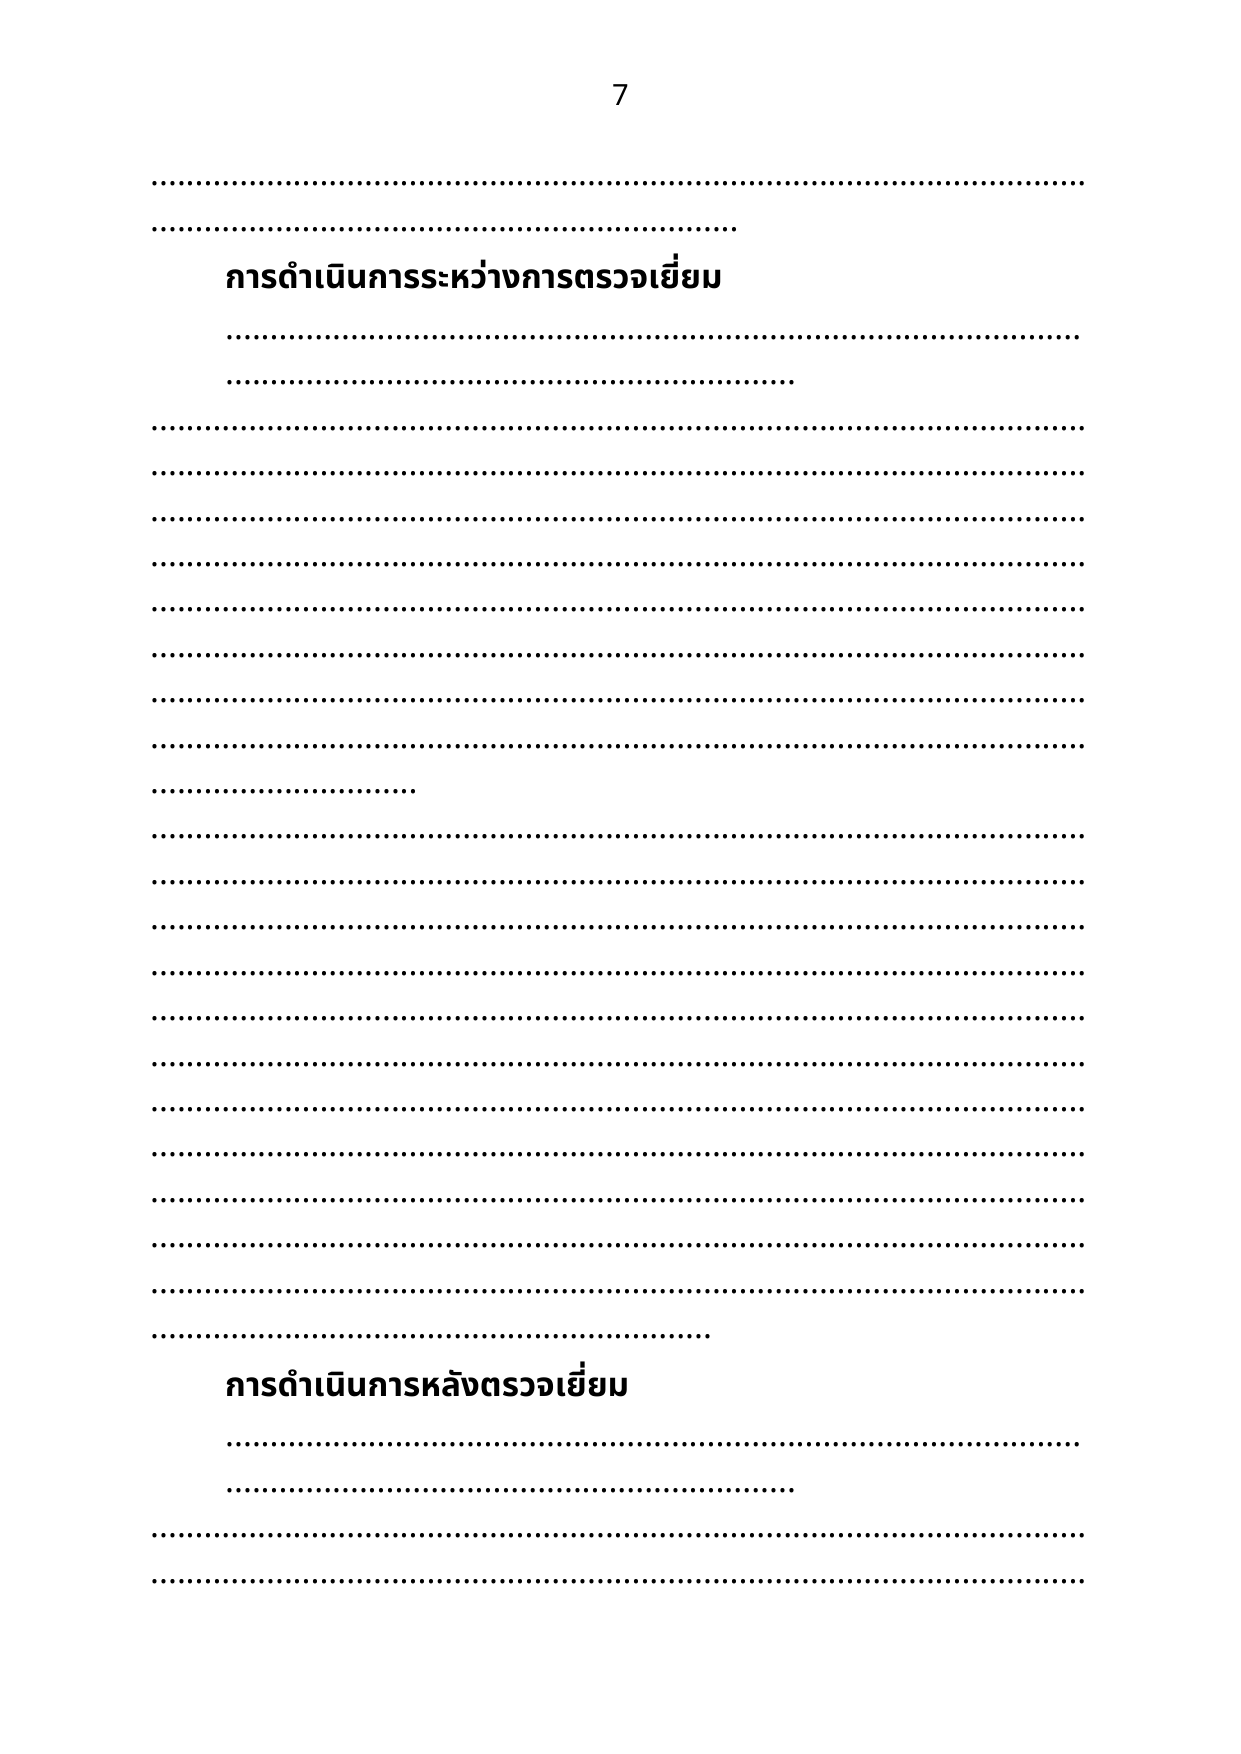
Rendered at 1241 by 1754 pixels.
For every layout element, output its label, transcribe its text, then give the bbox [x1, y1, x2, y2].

list ................................................................................................................................................................ [225, 1411, 1090, 1502]
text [150, 150, 1090, 241]
list ................................................................................................................................................................ [225, 304, 1090, 394]
text .................................................................................................................................................................................................................................................................................................................................................................................................................................................................................................................................................................................................................................................................................................................................................................................................................................................................................................................................................................................................................................................................................................................................................................................................................................................................. [150, 803, 1090, 1348]
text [150, 1502, 1090, 1593]
text การดำเนินการระหว่างการตรวจเยี่ยม [150, 253, 1090, 304]
text การดำเนินการหลังตรวจเยี่ยม [150, 1361, 1090, 1411]
